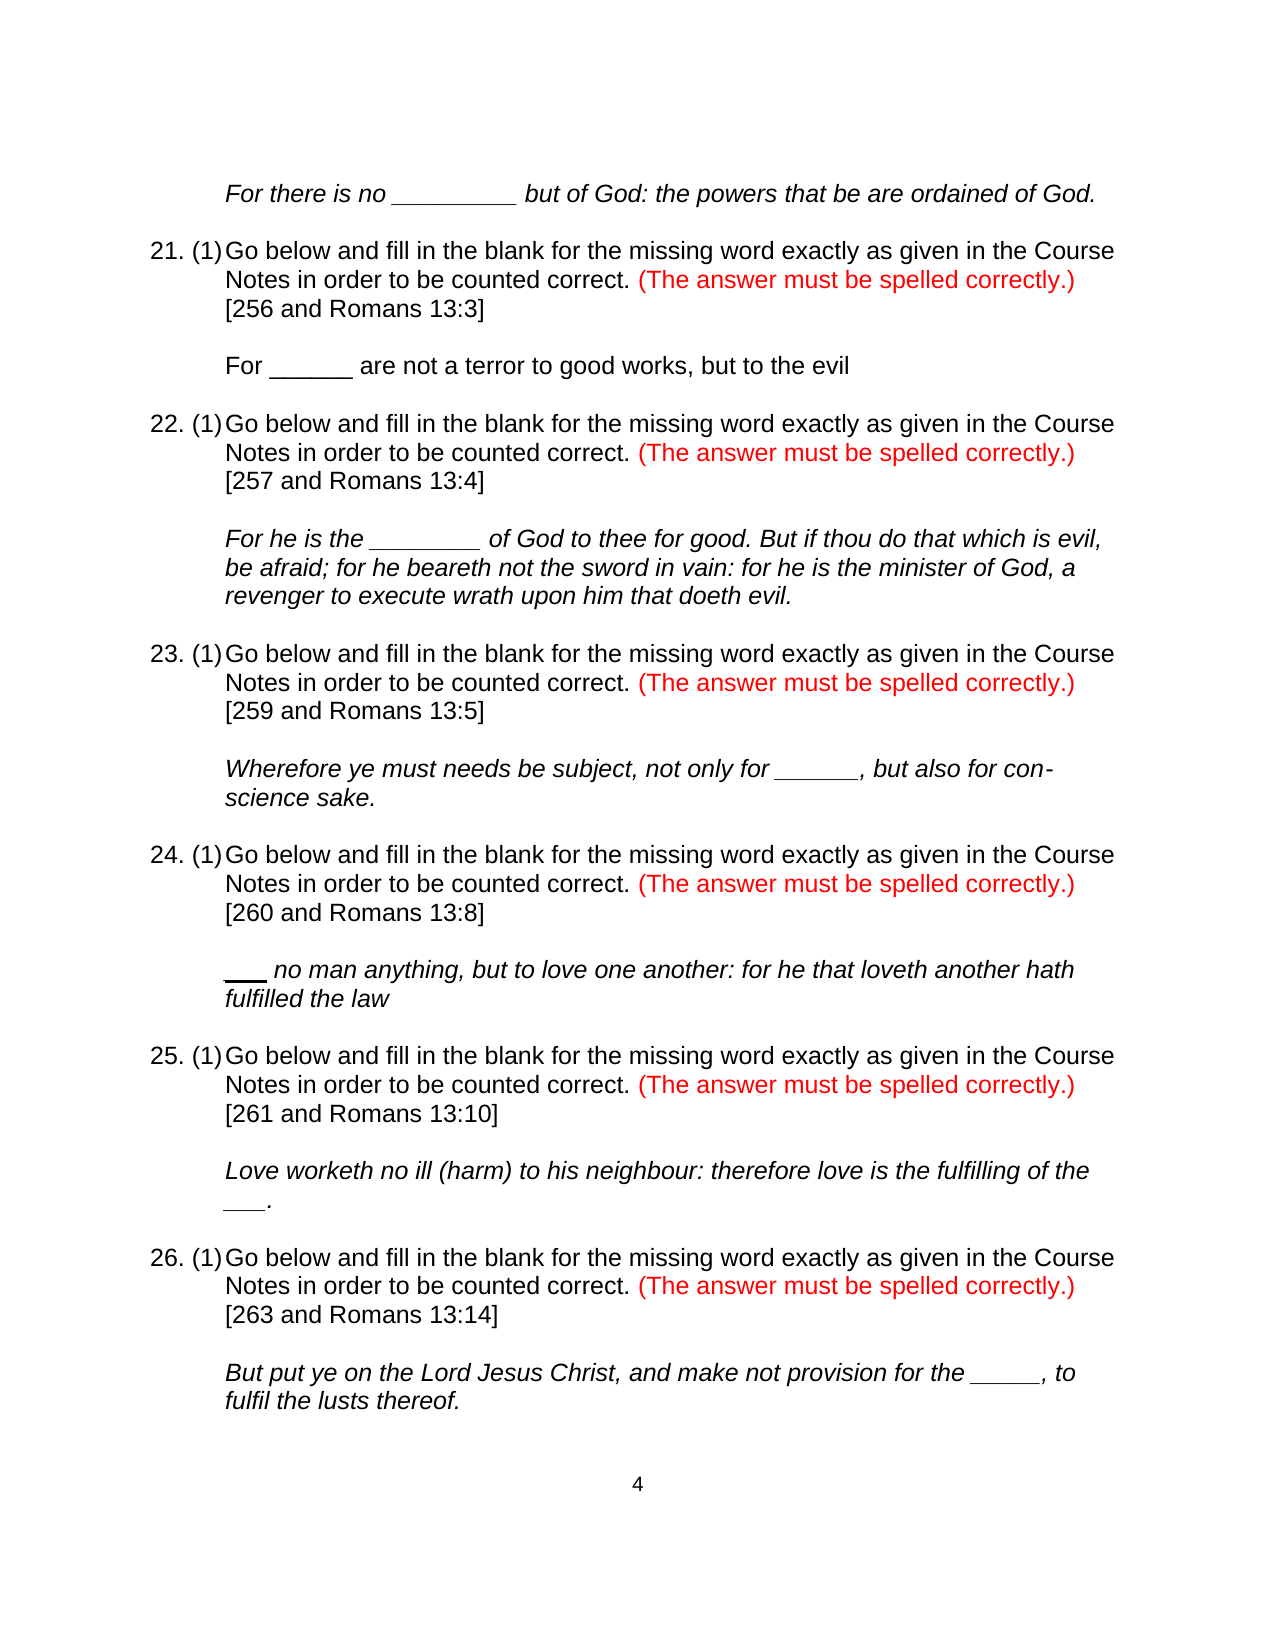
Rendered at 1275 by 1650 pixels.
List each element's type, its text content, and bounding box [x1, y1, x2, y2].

text 25. (1) Go below and fill in the blank for the missing word exactly as given in the Course Notes in order to be counted correct. (The answer must be spelled correctly.) [261 and Romans 13:10] [150, 1041, 1125, 1127]
text For there is no _________ but of God: the powers that be are ordained of God. [225, 179, 1125, 207]
text 21. (1) Go below and fill in the blank for the missing word exactly as given in the Course Notes in order to be counted correct. (The answer must be spelled correctly.) [256 and Romans 13:3] [150, 236, 1125, 322]
text 23. (1) Go below and fill in the blank for the missing word exactly as given in the Course Notes in order to be counted correct. (The answer must be spelled correctly.) [259 and Romans 13:5] [150, 639, 1125, 725]
text 24. (1) Go below and fill in the blank for the missing word exactly as given in the Course Notes in order to be counted correct. (The answer must be spelled correctly.) [260 and Romans 13:8] [150, 840, 1125, 926]
text 22. (1) Go below and fill in the blank for the missing word exactly as given in the Course Notes in order to be counted correct. (The answer must be spelled correctly.) [257 and Romans 13:4] [150, 409, 1125, 495]
text But put ye on the Lord Jesus Christ, and make not provision for the _____, to fulfil the lusts thereof. [225, 1357, 1125, 1415]
text For ______ are not a terror to good works, but to the evil [225, 351, 1125, 380]
text Wherefore ye must needs be subject, not only for ______, but also for conscience sake. [225, 754, 1125, 811]
text For he is the ________ of God to thee for good. But if thou do that which is evil, be afraid; for he beareth not the sword in vain: for he is the minister of God, a revenger to execute wrath upon him that doeth evil. [225, 524, 1125, 610]
text 26. (1) Go below and fill in the blank for the missing word exactly as given in the Course Notes in order to be counted correct. (The answer must be spelled correctly.) [263 and Romans 13:14] [150, 1242, 1125, 1329]
text Love worketh no ill (harm) to his neighbour: therefore love is the fulfilling of the ___. [225, 1156, 1125, 1214]
text ___ no man anything, but to love one another: for he that loveth another hath fulfilled the law [225, 955, 1125, 1012]
